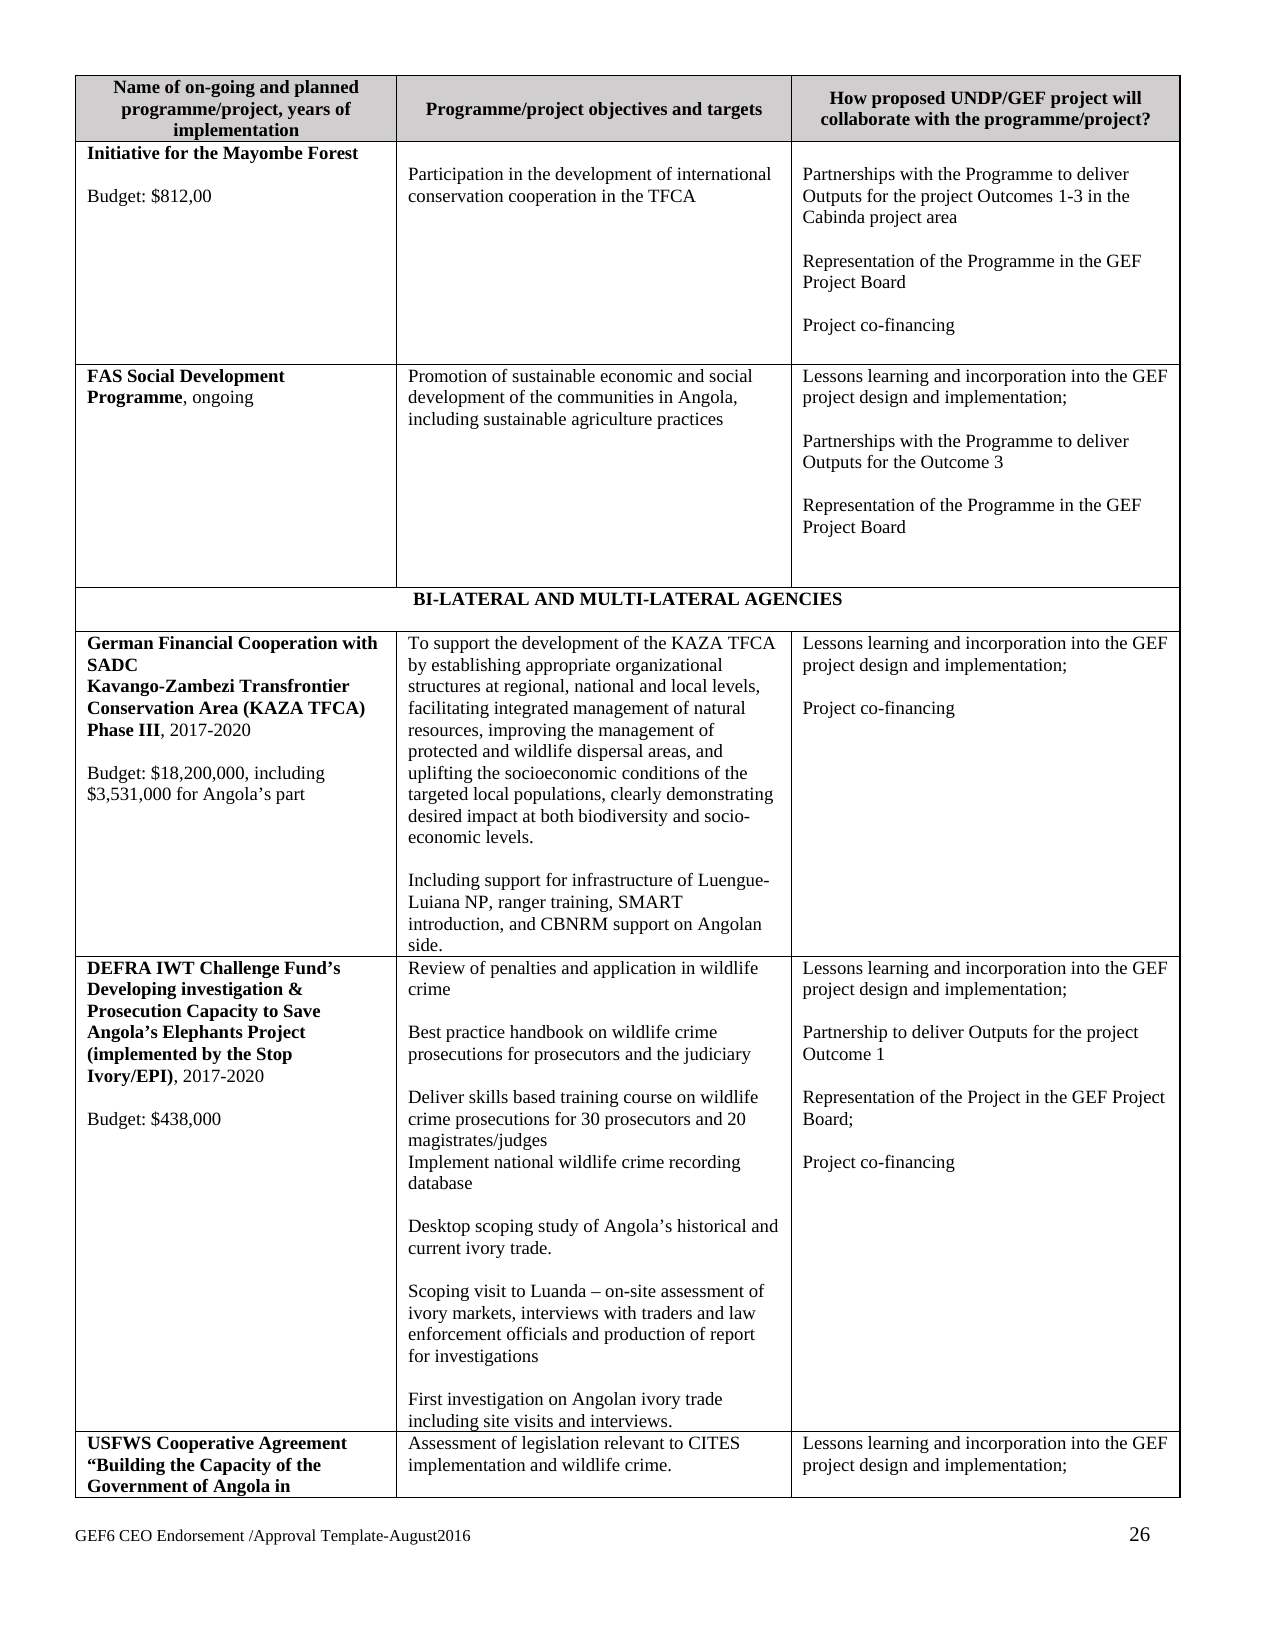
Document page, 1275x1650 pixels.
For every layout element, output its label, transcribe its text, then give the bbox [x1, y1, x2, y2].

table_cell Promotion of sustainable economic and social development of the communities in Angola, including sustainable agriculture practices [397, 365, 791, 587]
table_cell FAS Social Development Programme, ongoing [76, 365, 396, 587]
table_cell Lessons learning and incorporation into the GEF project design and implementation; Partnership to deliver Outputs for the project Outcome 1 Representation of the Project in the GEF Project Board; Project co-financing [792, 957, 1179, 1431]
table_header Programme/project objectives and targets [397, 76, 791, 141]
table_header Name of on-going and planned programme/project, years of implementation [76, 76, 396, 141]
table_cell MINAMB’s Programme of the Transfrontier Conservation Initiative for the Mayombe Forest Budget: $812,00 [76, 142, 396, 364]
table_cell Review of penalties and application in wildlife crime Best practice handbook on wildlife crime prosecutions for prosecutors and the judiciary Deliver skills based training course on wildlife crime prosecutions for 30 prosecutors and 20 magistrates/judges Implement national wildlife crime recording database Desktop scoping study of Angola’s historical and current ivory trade. Scoping visit to Luanda – on-site assessment of ivory markets, interviews with traders and law enforcement officials and production of report for investigations First investigation on Angolan ivory trade including site visits and interviews. [397, 957, 791, 1431]
table_cell German Financial Cooperation with SADC Kavango-Zambezi Transfrontier Conservation Area (KAZA TFCA) Phase III, 2017-2020 Budget: $18,200,000, including $3,531,000 for Angola’s part [76, 632, 396, 956]
table_cell Lessons learning and incorporation into the GEF project design and implementation; Partnerships with the Programme to deliver Outputs for the Outcome 3 Representation of the Programme in the GEF Project Board [792, 365, 1179, 587]
table_cell DEFRA IWT Challenge Fund’s Developing investigation & Prosecution Capacity to Save Angola’s Elephants Project (implemented by the Stop Ivory/EPI), 2017-2020 Budget: $438,000 [76, 957, 396, 1431]
table_cell BI-LATERAL AND MULTI-LATERAL AGENCIES [76, 588, 1179, 631]
table_cell To support the development of the KAZA TFCA by establishing appropriate organizational structures at regional, national and local levels, facilitating integrated management of natural resources, improving the management of protected and wildlife dispersal areas, and uplifting the socioeconomic conditions of the targeted local populations, clearly demonstrating desired impact at both biodiversity and socio-economic levels. Including support for infrastructure of Luengue-Luiana NP, ranger training, SMART introduction, and CBNRM support on Angolan side. [397, 632, 791, 956]
table_header How proposed UNDP/GEF project will collaborate with the programme/project? [792, 76, 1179, 141]
table_cell Lessons learning and incorporation into the GEF project design and implementation; Project co-financing [792, 632, 1179, 956]
